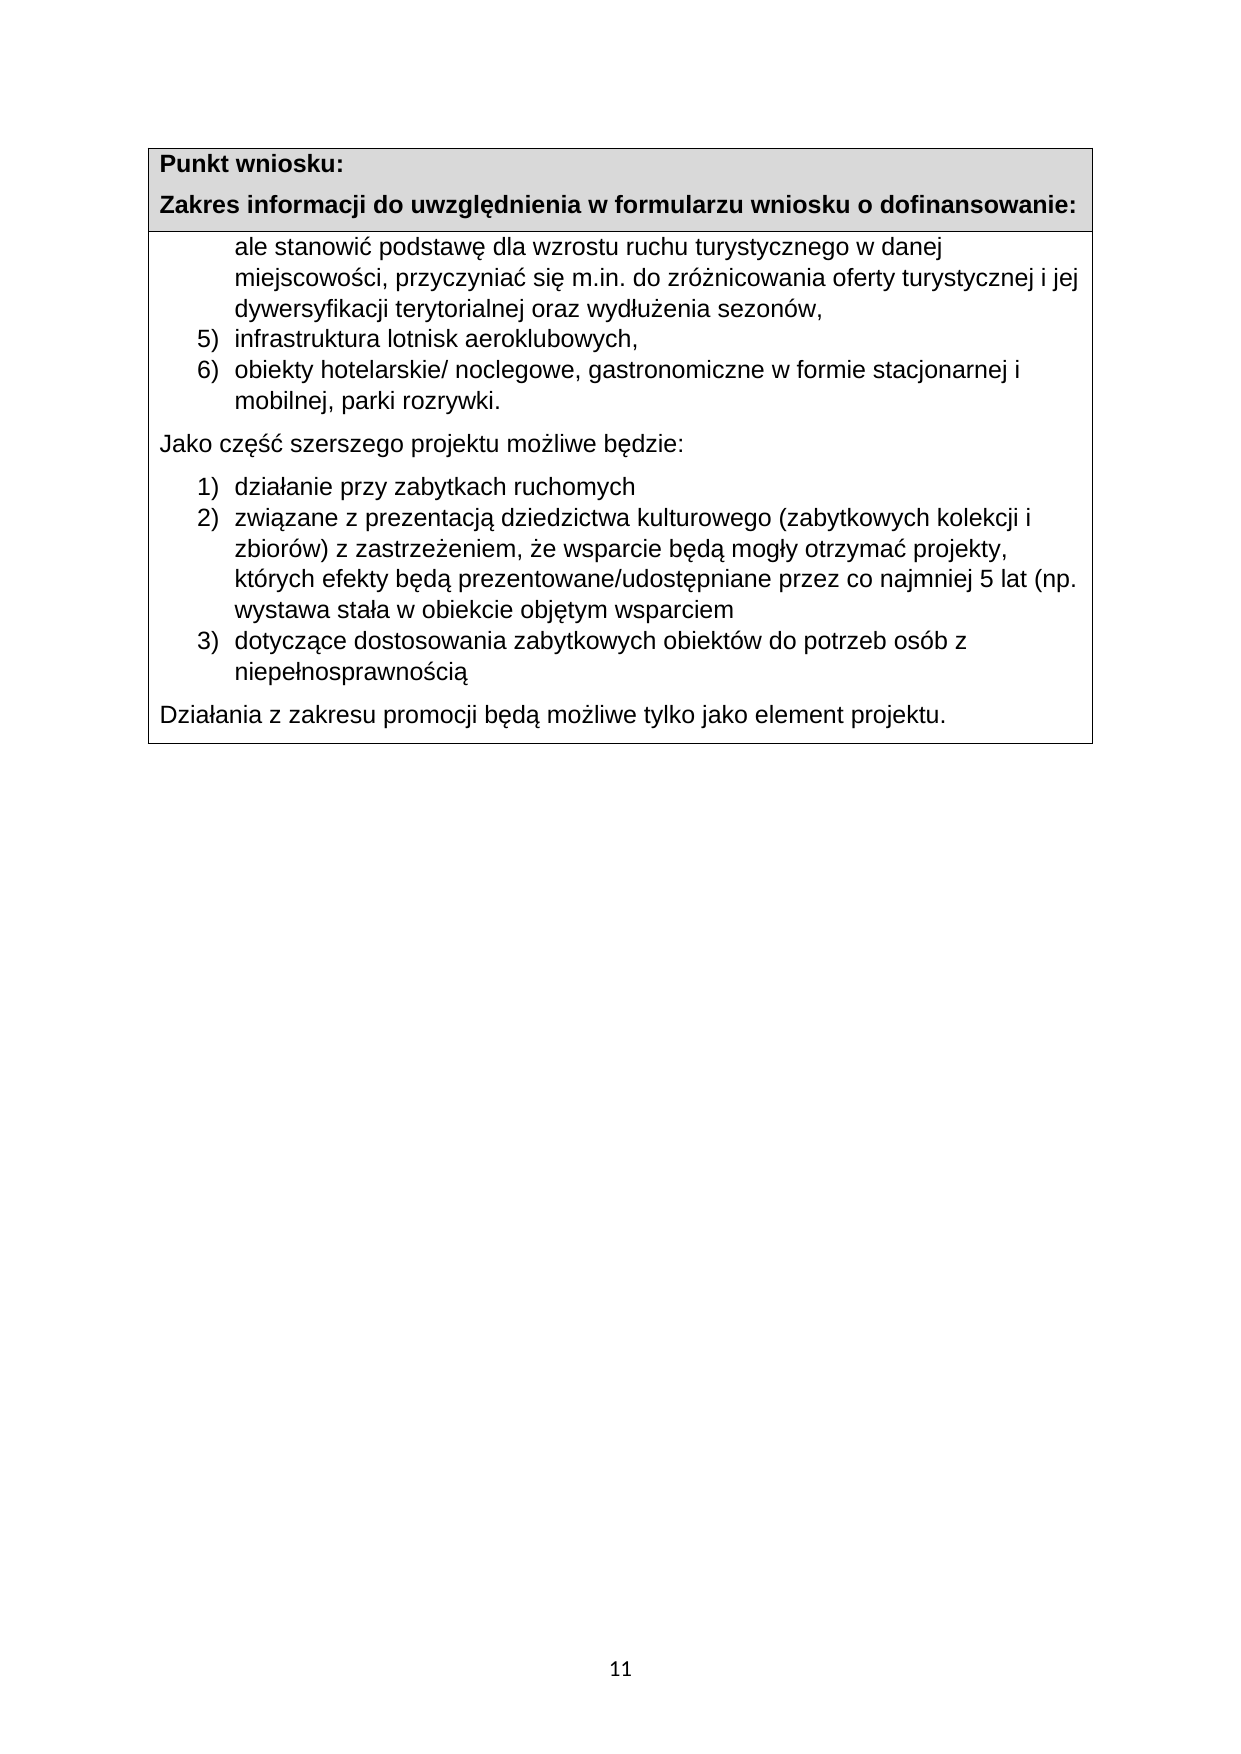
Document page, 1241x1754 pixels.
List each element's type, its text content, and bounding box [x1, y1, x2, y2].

table_header Punkt wniosku: Zakres informacji do uwzględnienia w formularzu wniosku o dofinansowanie: [149, 149, 1092, 231]
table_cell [149, 232, 1092, 743]
